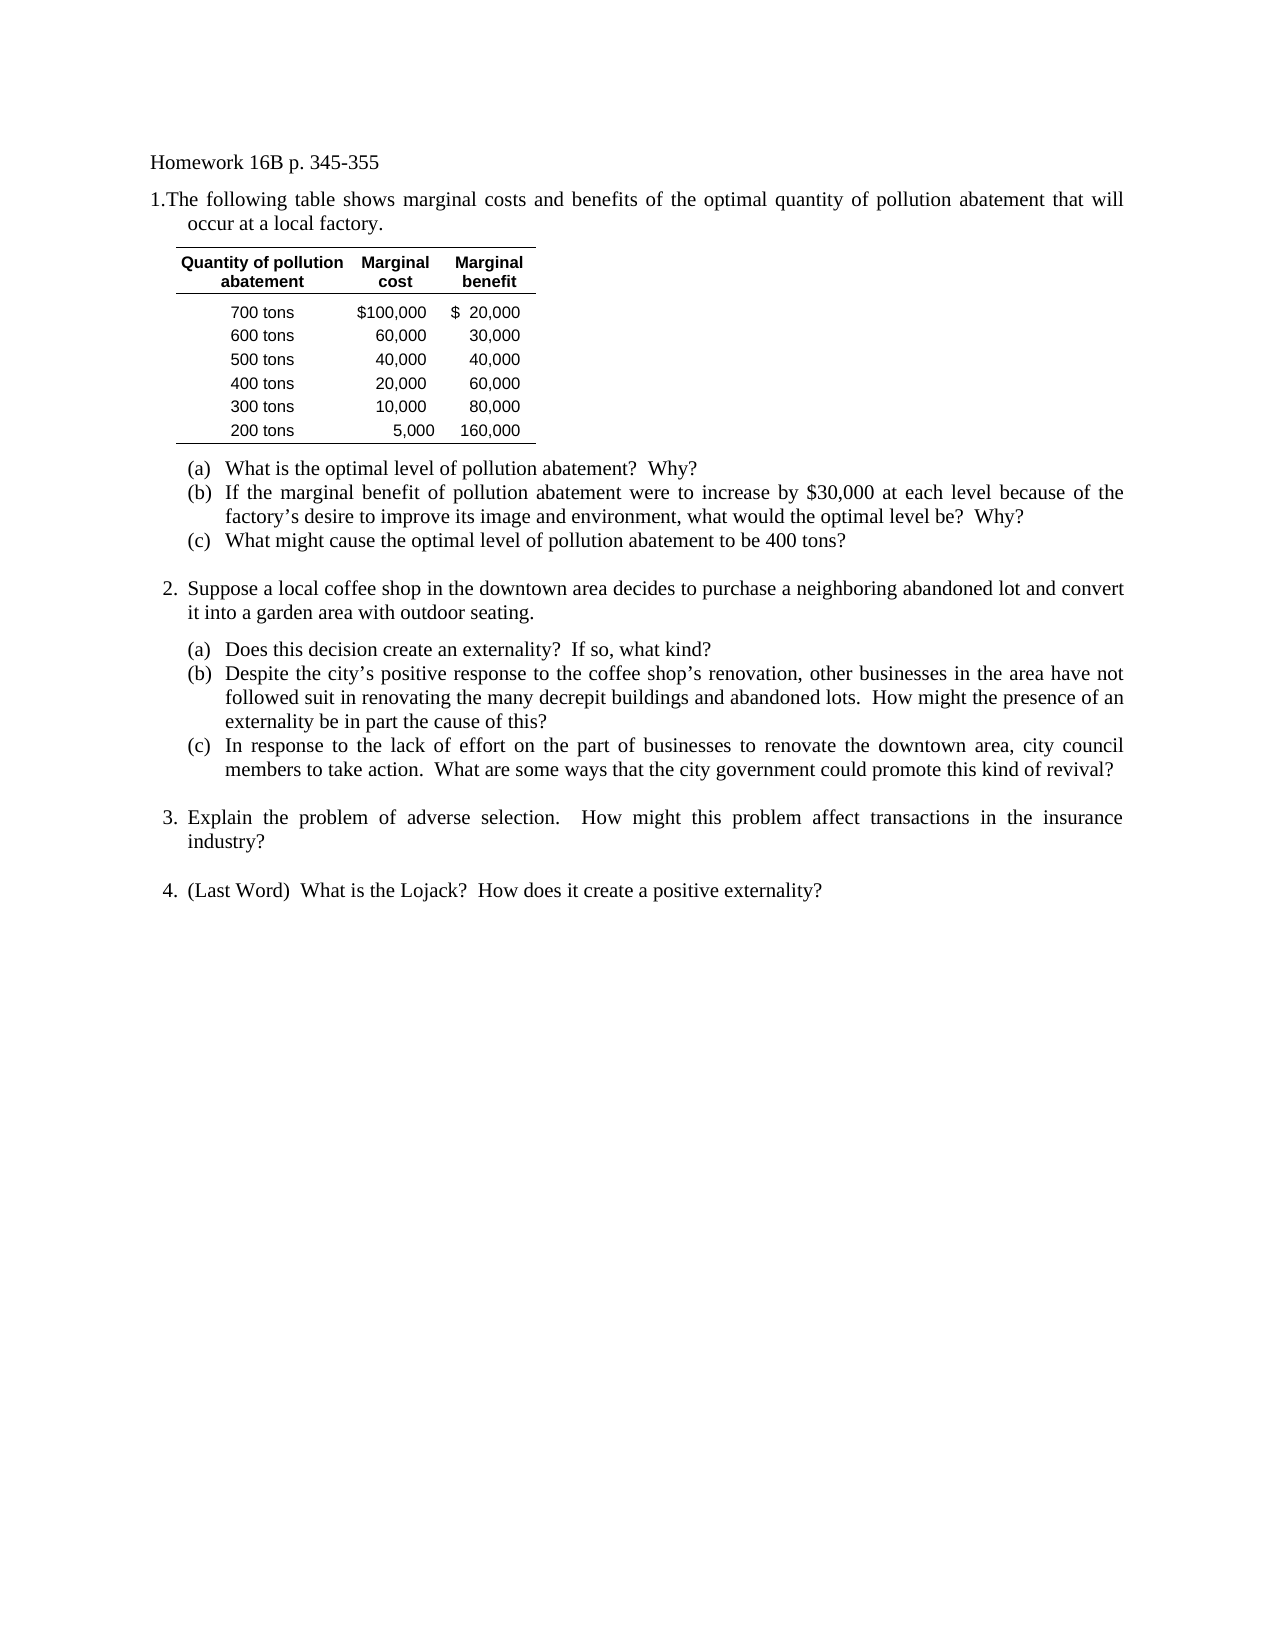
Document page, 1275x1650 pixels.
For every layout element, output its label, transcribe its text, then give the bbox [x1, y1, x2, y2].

text (c) In response to the lack of effort on the part of businesses to renovate the downtown area, city council members to take action. What are some ways that the city government could promote this kind of revival? [187, 733, 1125, 781]
table_cell 200 tons [176, 416, 348, 443]
text 3. Explain the problem of adverse selection. How might this problem affect transactions in the insurance industry? [150, 805, 1125, 853]
table_cell 10,000 [348, 393, 442, 416]
table_cell 700 tons [176, 294, 348, 322]
text Homework 16B p. 345-355 [150, 150, 1125, 174]
table_cell 40,000 [442, 345, 536, 369]
table_cell $100,000 [348, 294, 442, 322]
text 2. Suppose a local coffee shop in the downtown area decides to purchase a neighboring abandoned lot and convert it into a garden area with outdoor seating. [150, 576, 1125, 624]
text 1. The following table shows marginal costs and benefits of the optimal quantity of pollution abatement that will occur at a local factory. [150, 187, 1125, 235]
text (c) What might cause the optimal level of pollution abatement to be 400 tons? [187, 528, 1125, 552]
table_cell 60,000 [442, 369, 536, 393]
table_cell 400 tons [176, 369, 348, 393]
table_cell 500 tons [176, 345, 348, 369]
text (b) If the marginal benefit of pollution abatement were to increase by $30,000 at each level because of the factory’s desire to improve its image and environment, what would the optimal level be? Why? [187, 480, 1125, 528]
text (a) Does this decision create an externality? If so, what kind? [187, 637, 1125, 661]
table_cell 60,000 [348, 322, 442, 345]
table_header Quantity of pollution abatement [176, 248, 348, 292]
table_cell 300 tons [176, 393, 348, 416]
table_cell 30,000 [442, 322, 536, 345]
table_cell 20,000 [348, 369, 442, 393]
text 4. (Last Word) What is the Lojack? How does it create a positive externality? [150, 877, 1125, 902]
table_header Marginal benefit [442, 248, 536, 292]
text (a) What is the optimal level of pollution abatement? Why? [187, 456, 1125, 480]
table_cell 80,000 [442, 393, 536, 416]
table_cell $ 20,000 [442, 294, 536, 322]
text (b) Despite the city’s positive response to the coffee shop’s renovation, other businesses in the area have not followed suit in renovating the many decrepit buildings and abandoned lots. How might the presence of an externality be in part the cause of this? [187, 661, 1125, 733]
table_cell 160,000 [442, 416, 536, 443]
table_cell 40,000 [348, 345, 442, 369]
table_cell 600 tons [176, 322, 348, 345]
table_header Marginal cost [348, 248, 442, 292]
table_cell 5,000 [348, 416, 442, 443]
